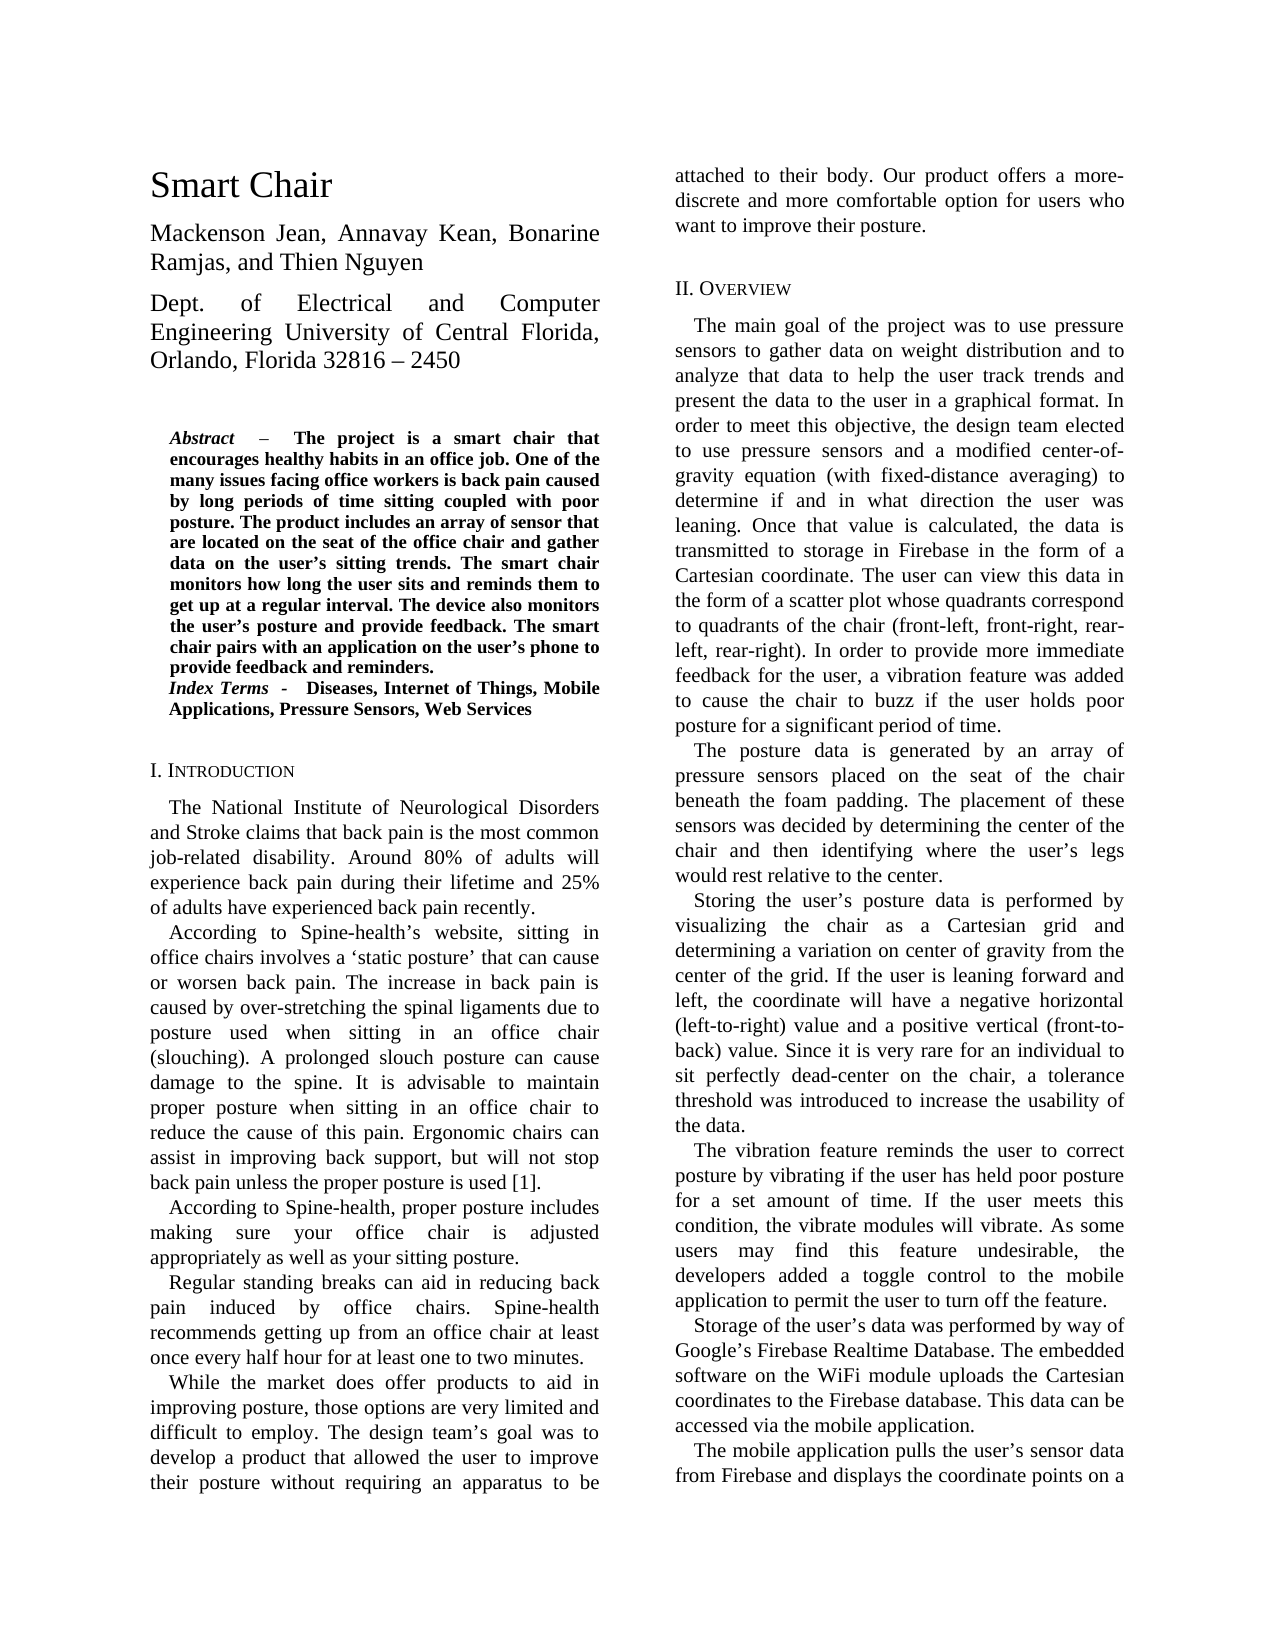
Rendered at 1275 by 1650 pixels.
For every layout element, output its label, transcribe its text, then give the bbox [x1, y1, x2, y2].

text Index Terms - Diseases, Internet of Things, Mobile Applications, Pressure Sensors, Web Services [169, 678, 600, 720]
subtitle I. Introduction [150, 757, 600, 782]
text According to Spine-health, proper posture includes making sure your office chair is adjusted appropriately as well as your sitting posture. [150, 1195, 600, 1270]
text The posture data is generated by an array of pressure sensors placed on the seat of the chair beneath the foam padding. The placement of these sensors was decided by determining the center of the chair and then identifying where the user’s legs would rest relative to the center. [675, 737, 1125, 887]
text According to Spine-health’s website, sitting in office chairs involves a ‘static posture’ that can cause or worsen back pain. The increase in back pain is caused by over-stretching the spinal ligaments due to posture used when sitting in an office chair (slouching). A prolonged slouch posture can cause damage to the spine. It is advisable to maintain proper posture when sitting in an office chair to reduce the cause of this pain. Ergonomic chairs can assist in improving back support, but will not stop back pain unless the proper posture is used [1]. [150, 920, 600, 1195]
text Smart Chair [150, 162, 600, 206]
text Dept. of Electrical and Computer Engineering University of Central Florida, Orlando, Florida 32816 – 2450 [150, 288, 600, 374]
text Mackenson Jean, Annavay Kean, Bonarine Ramjas, and Thien Nguyen [150, 218, 600, 276]
text Storing the user’s posture data is performed by visualizing the chair as a Cartesian grid and determining a variation on center of gravity from the center of the grid. If the user is leaning forward and left, the coordinate will have a negative horizontal (left-to-right) value and a positive vertical (front-to-back) value. Since it is very rare for an individual to sit perfectly dead-center on the chair, a tolerance threshold was introduced to increase the usability of the data. [675, 887, 1125, 1137]
text The vibration feature reminds the user to correct posture by vibrating if the user has held poor posture for a set amount of time. If the user meets this condition, the vibrate modules will vibrate. As some users may find this feature undesirable, the developers added a toggle control to the mobile application to permit the user to turn off the feature. [675, 1137, 1125, 1312]
text Abstract – The project is a smart chair that encourages healthy habits in an office job. One of the many issues facing office workers is back pain caused by long periods of time sitting coupled with poor posture. The product includes an array of sensor that are located on the seat of the office chair and gather data on the user’s sitting trends. The smart chair monitors how long the user sits and reminds them to get up at a regular interval. The device also monitors the user’s posture and provide feedback. The smart chair pairs with an application on the user’s phone to provide feedback and reminders. [169, 428, 600, 678]
text Regular standing breaks can aid in reducing back pain induced by office chairs. Spine-health recommends getting up from an office chair at least once every half hour for at least one to two minutes. [150, 1270, 600, 1370]
text While the market does offer products to aid in improving posture, those options are very limited and difficult to employ. The design team’s goal was to develop a product that allowed the user to improve their posture without requiring an apparatus to be attached to their body. Our product offers a more-discrete and more comfortable option for users who want to improve their posture. [150, 1370, 600, 1495]
text While the market does offer products to aid in improving posture, those options are very limited and difficult to employ. The design team’s goal was to develop a product that allowed the user to improve their posture without requiring an apparatus to be attached to their body. Our product offers a more-discrete and more comfortable option for users who want to improve their posture. [675, 162, 1125, 237]
text The main goal of the project was to use pressure sensors to gather data on weight distribution and to analyze that data to help the user track trends and present the data to the user in a graphical format. In order to meet this objective, the design team elected to use pressure sensors and a modified center-of-gravity equation (with fixed-distance averaging) to determine if and in what direction the user was leaning. Once that value is calculated, the data is transmitted to storage in Firebase in the form of a Cartesian coordinate. The user can view this data in the form of a scatter plot whose quadrants correspond to quadrants of the chair (front-left, front-right, rear-left, rear-right). In order to provide more immediate feedback for the user, a vibration feature was added to cause the chair to buzz if the user holds poor posture for a significant period of time. [675, 312, 1125, 737]
text The National Institute of Neurological Disorders and Stroke claims that back pain is the most common job-related disability. Around 80% of adults will experience back pain during their lifetime and 25% of adults have experienced back pain recently. [150, 795, 600, 920]
subtitle II. Overview [675, 275, 1125, 300]
text Storage of the user’s data was performed by way of Google’s Firebase Realtime Database. The embedded software on the WiFi module uploads the Cartesian coordinates to the Firebase database. This data can be accessed via the mobile application. [675, 1312, 1125, 1437]
